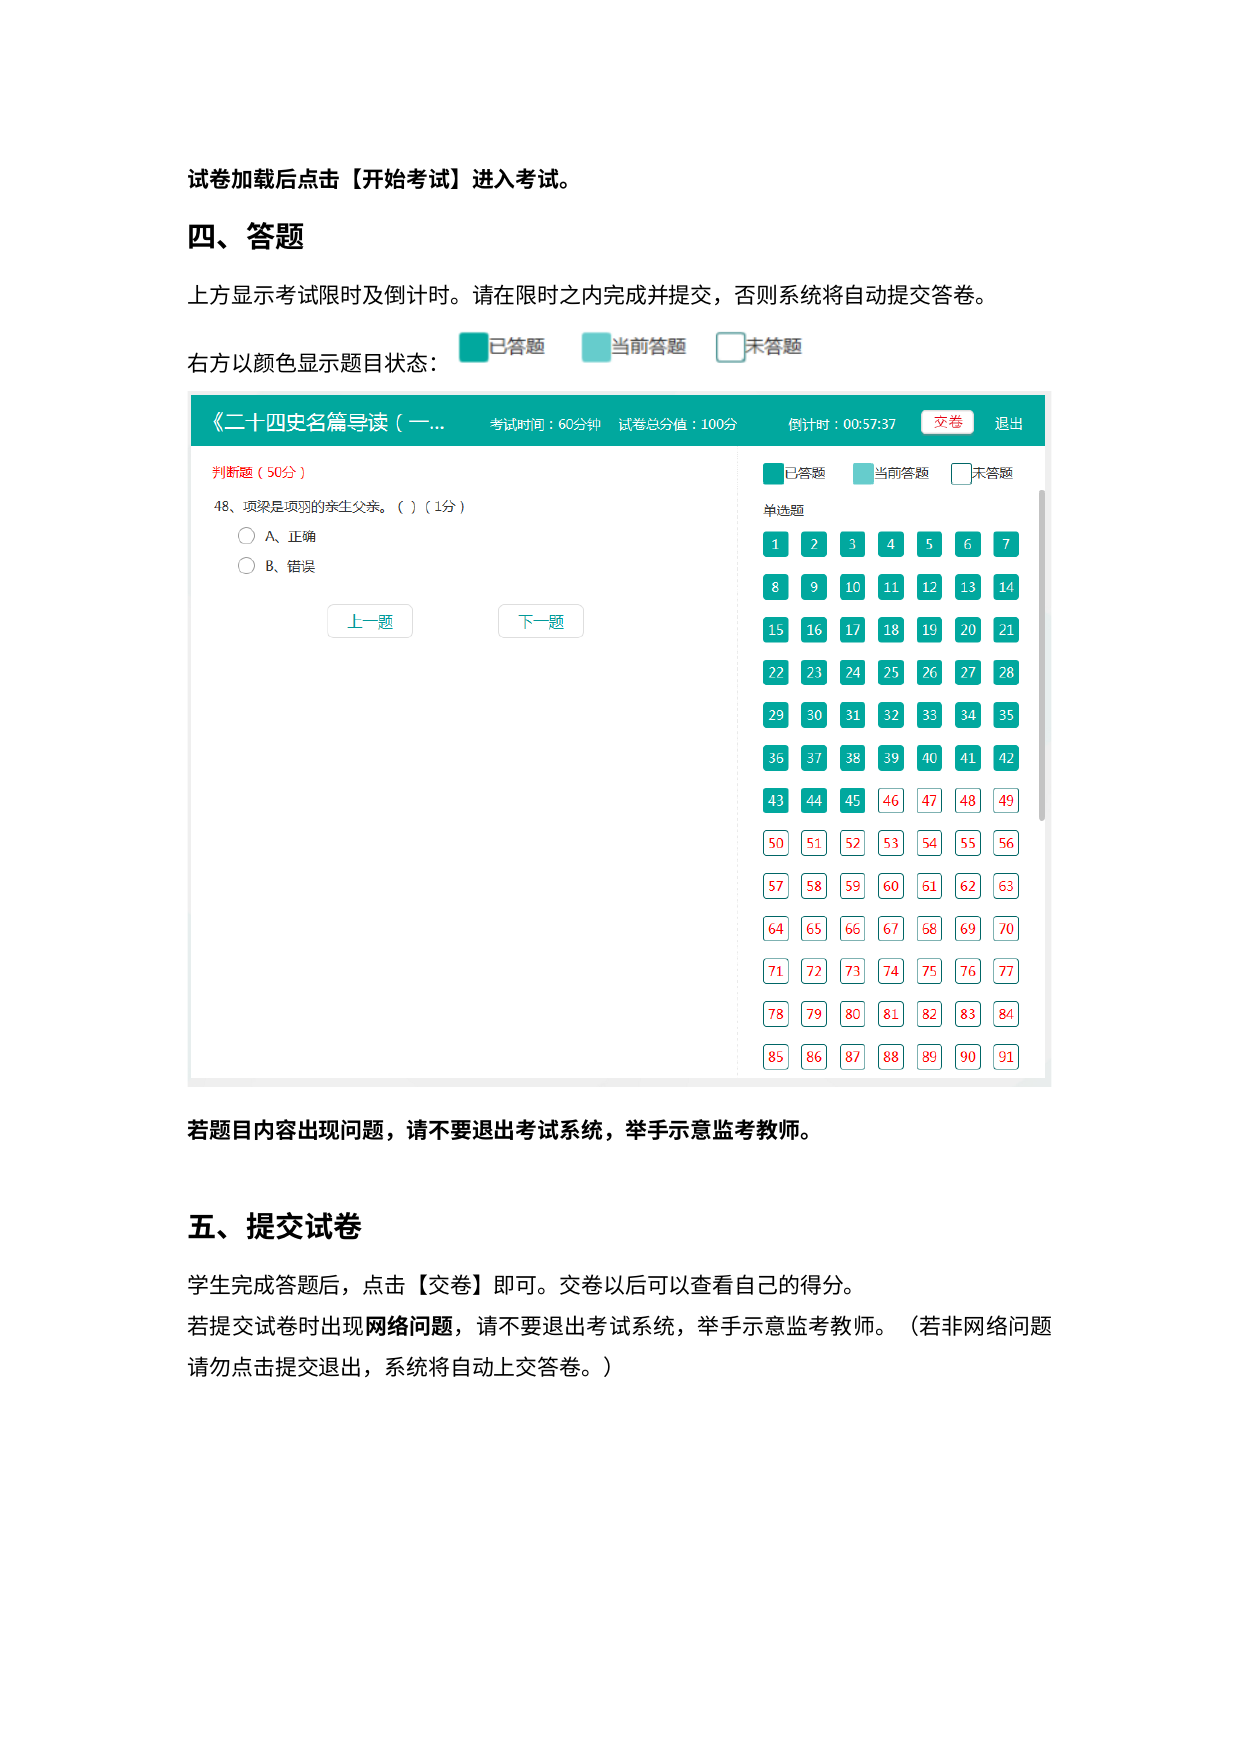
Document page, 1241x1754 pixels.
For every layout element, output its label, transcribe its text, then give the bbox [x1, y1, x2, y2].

text 学生完成答题后，点击【交卷】即可。交卷以后可以查看自己的得分。 [187, 1268, 1053, 1301]
text 若题目内容出现问题，请不要退出考试系统，举手示意监考教师。 [187, 1113, 1053, 1145]
text 上方显示考试限时及倒计时。请在限时之内完成并提交，否则系统将自动提交答卷。 [187, 278, 1053, 310]
text 五、提交试卷 [187, 1192, 1053, 1257]
text 若提交试卷时出现网络问题，请不要退出考试系统，举手示意监考教师。（若非网络问题请勿点击提交退出，系统将自动上交答卷。） [187, 1308, 1053, 1382]
text 四、答题 [187, 202, 1053, 267]
picture [450, 318, 815, 372]
picture [187, 391, 1052, 1087]
text 试卷加载后点击【开始考试】进入考试。 [187, 162, 1053, 194]
